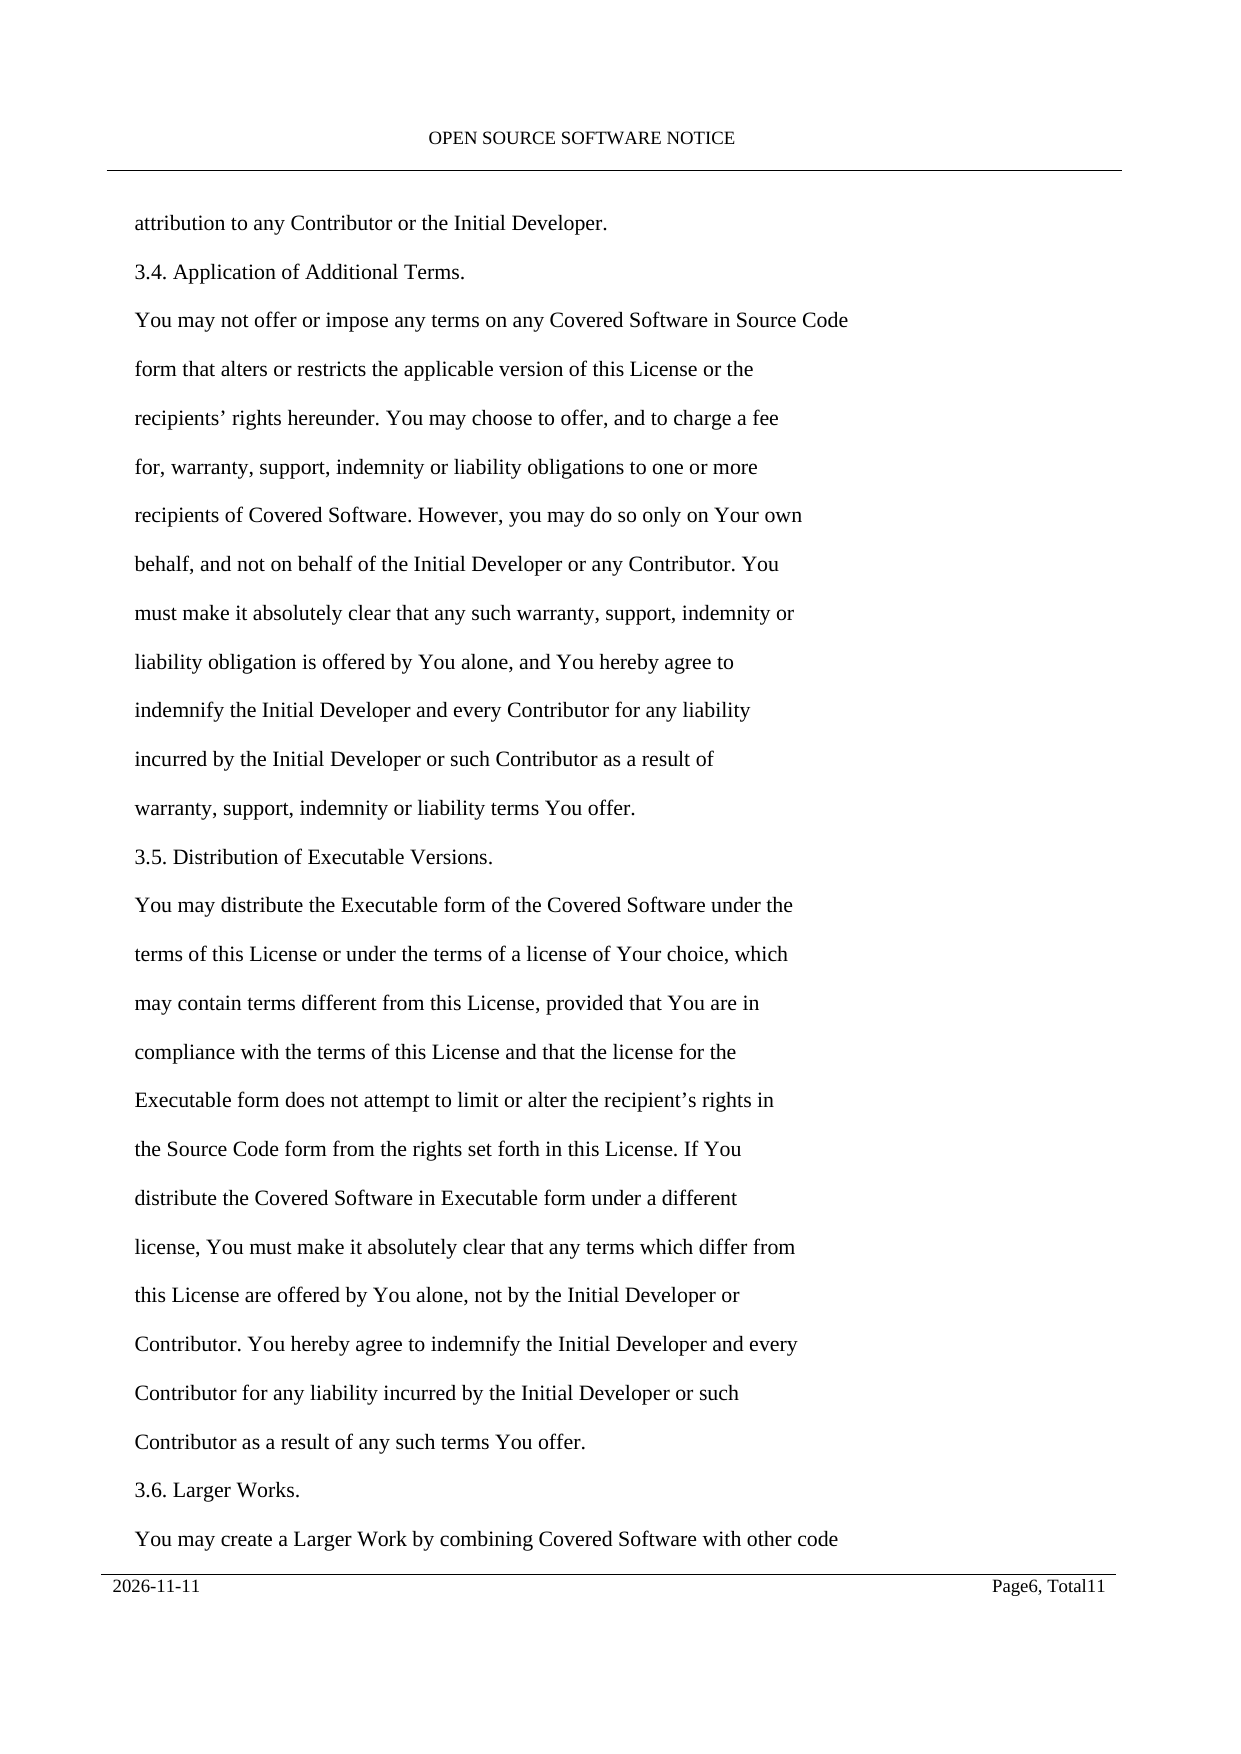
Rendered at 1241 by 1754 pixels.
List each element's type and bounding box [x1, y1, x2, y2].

text [112, 206, 1128, 1555]
